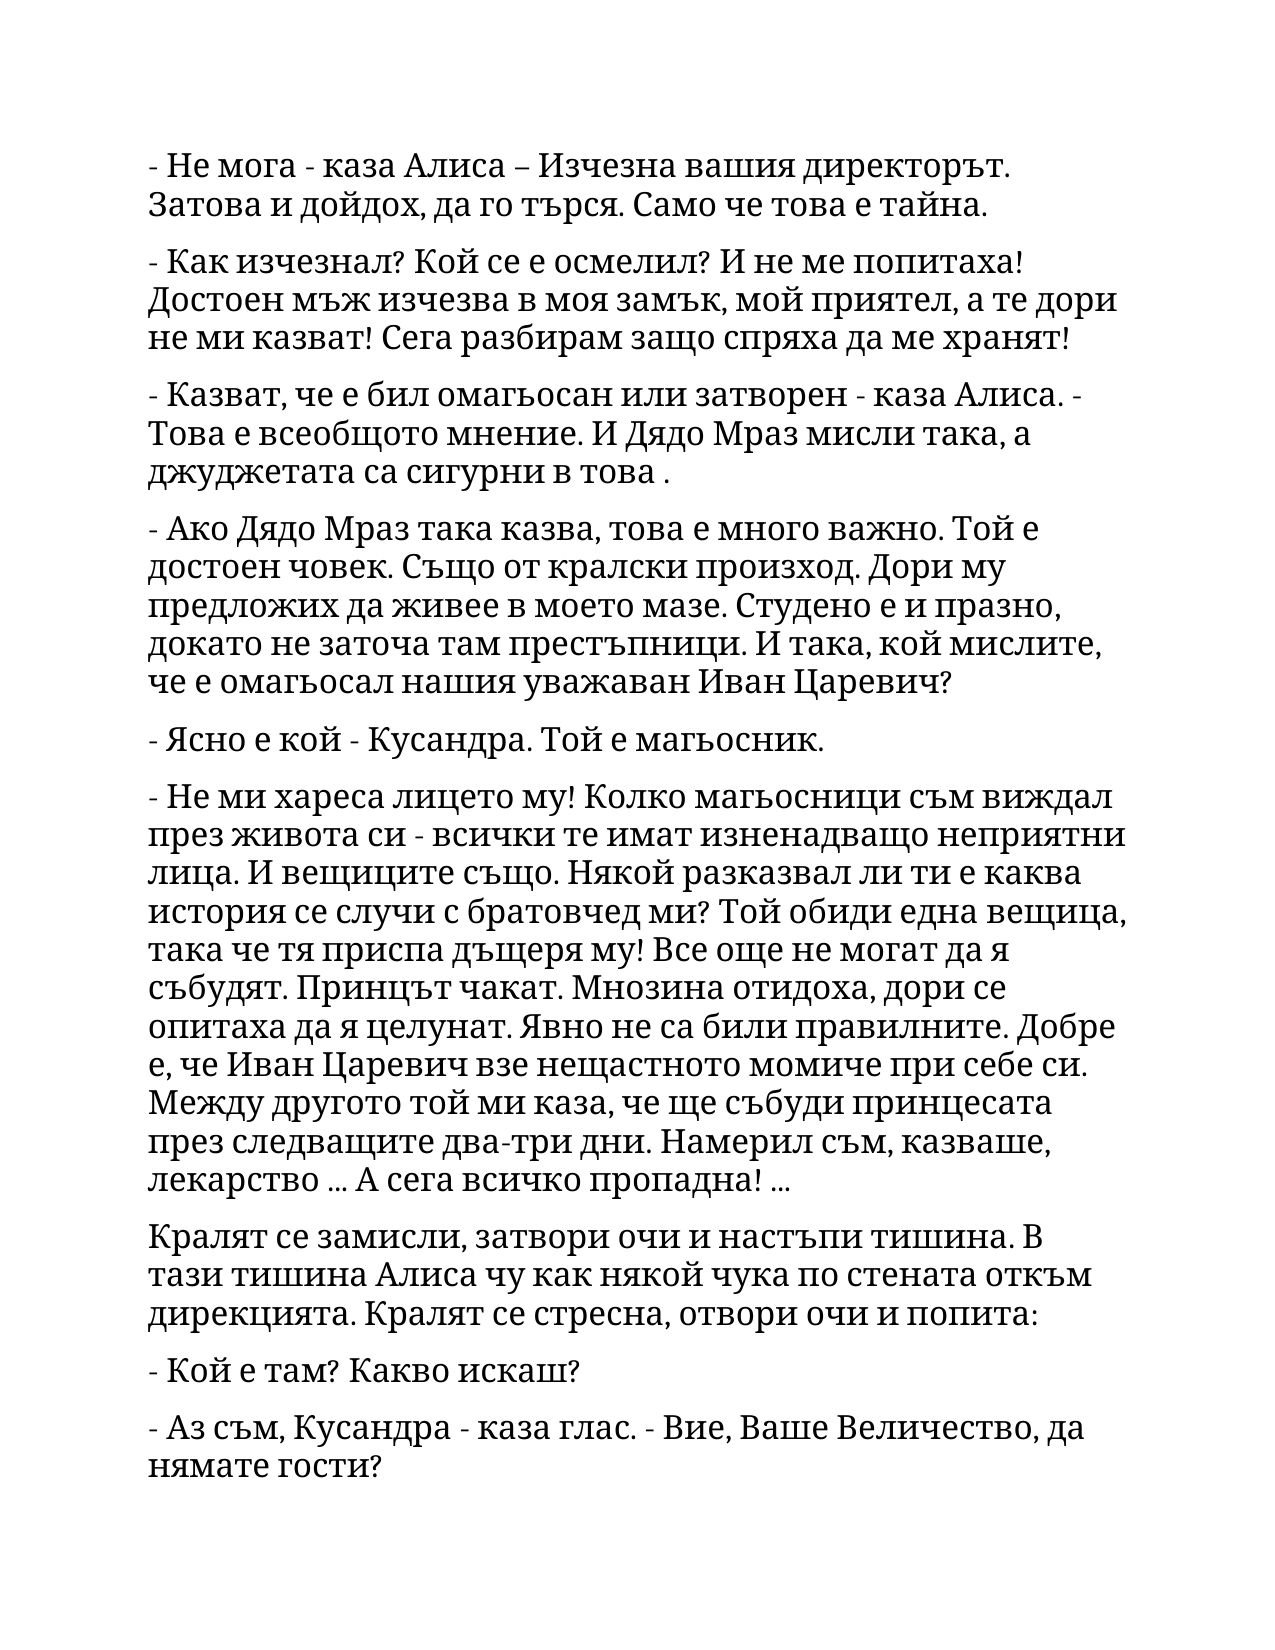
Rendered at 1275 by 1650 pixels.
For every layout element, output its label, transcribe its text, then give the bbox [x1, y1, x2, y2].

text - Кой е там? Какво искаш? [148, 1352, 1127, 1391]
text - Казват, че е бил омагьосан или затворен - каза Алиса. - Това е всеобщото мнение. И Дядо Мраз мисли така, а джуджетата са сигурни в това . [148, 377, 1127, 492]
text - Не мога - каза Алиса – Изчезна вашия директорът. Затова и дойдох, да го търся. Само че това е тайна. [148, 148, 1127, 224]
text - Ясно е кой - Кусандра. Той е магьосник. [148, 721, 1127, 759]
text - Ако Дядо Мраз така казва, това е много важно. Той е достоен човек. Също от кралски произход. Дори му предложих да живее в моето мазе. Студено е и празно, докато не заточа там престъпници. И така, кой мислите, че е омагьосал нашия уважаван Иван Царевич? [148, 511, 1127, 702]
text - Как изчезнал? Кой се е осмелил? И не ме попитаха! Достоен мъж изчезва в моя замък, мой приятел, а те дори не ми казват! Сега разбирам защо спряха да ме хранят! [148, 243, 1127, 358]
text - Не ми хареса лицето му! Колко магьосници съм виждал през живота си - всички те имат изненадващо неприятни лица. И вещиците също. Някой разказвал ли ти е каква история се случи с братовчед ми? Той обиди една вещица, така че тя приспа дъщеря му! Все още не могат да я събудят. Принцът чакат. Мнозина отидоха, дори се опитаха да я целунат. Явно не са били правилните. Добре е, че Иван Царевич взе нещастното момиче при себе си. Между другото той ми каза, че ще събуди принцесата през следващите два-три дни. Намерил съм, казваше, лекарство ... А сега всичко пропадна! ... [148, 778, 1127, 1200]
text - Аз съм, Кусандра - каза глас. - Вие, Ваше Величество, да нямате гости? [148, 1409, 1127, 1486]
text Кралят се замисли, затвори очи и настъпи тишина. В тази тишина Алиса чу как някой чука по стената откъм дирекцията. Кралят се стресна, отвори очи и попита: [148, 1218, 1127, 1333]
